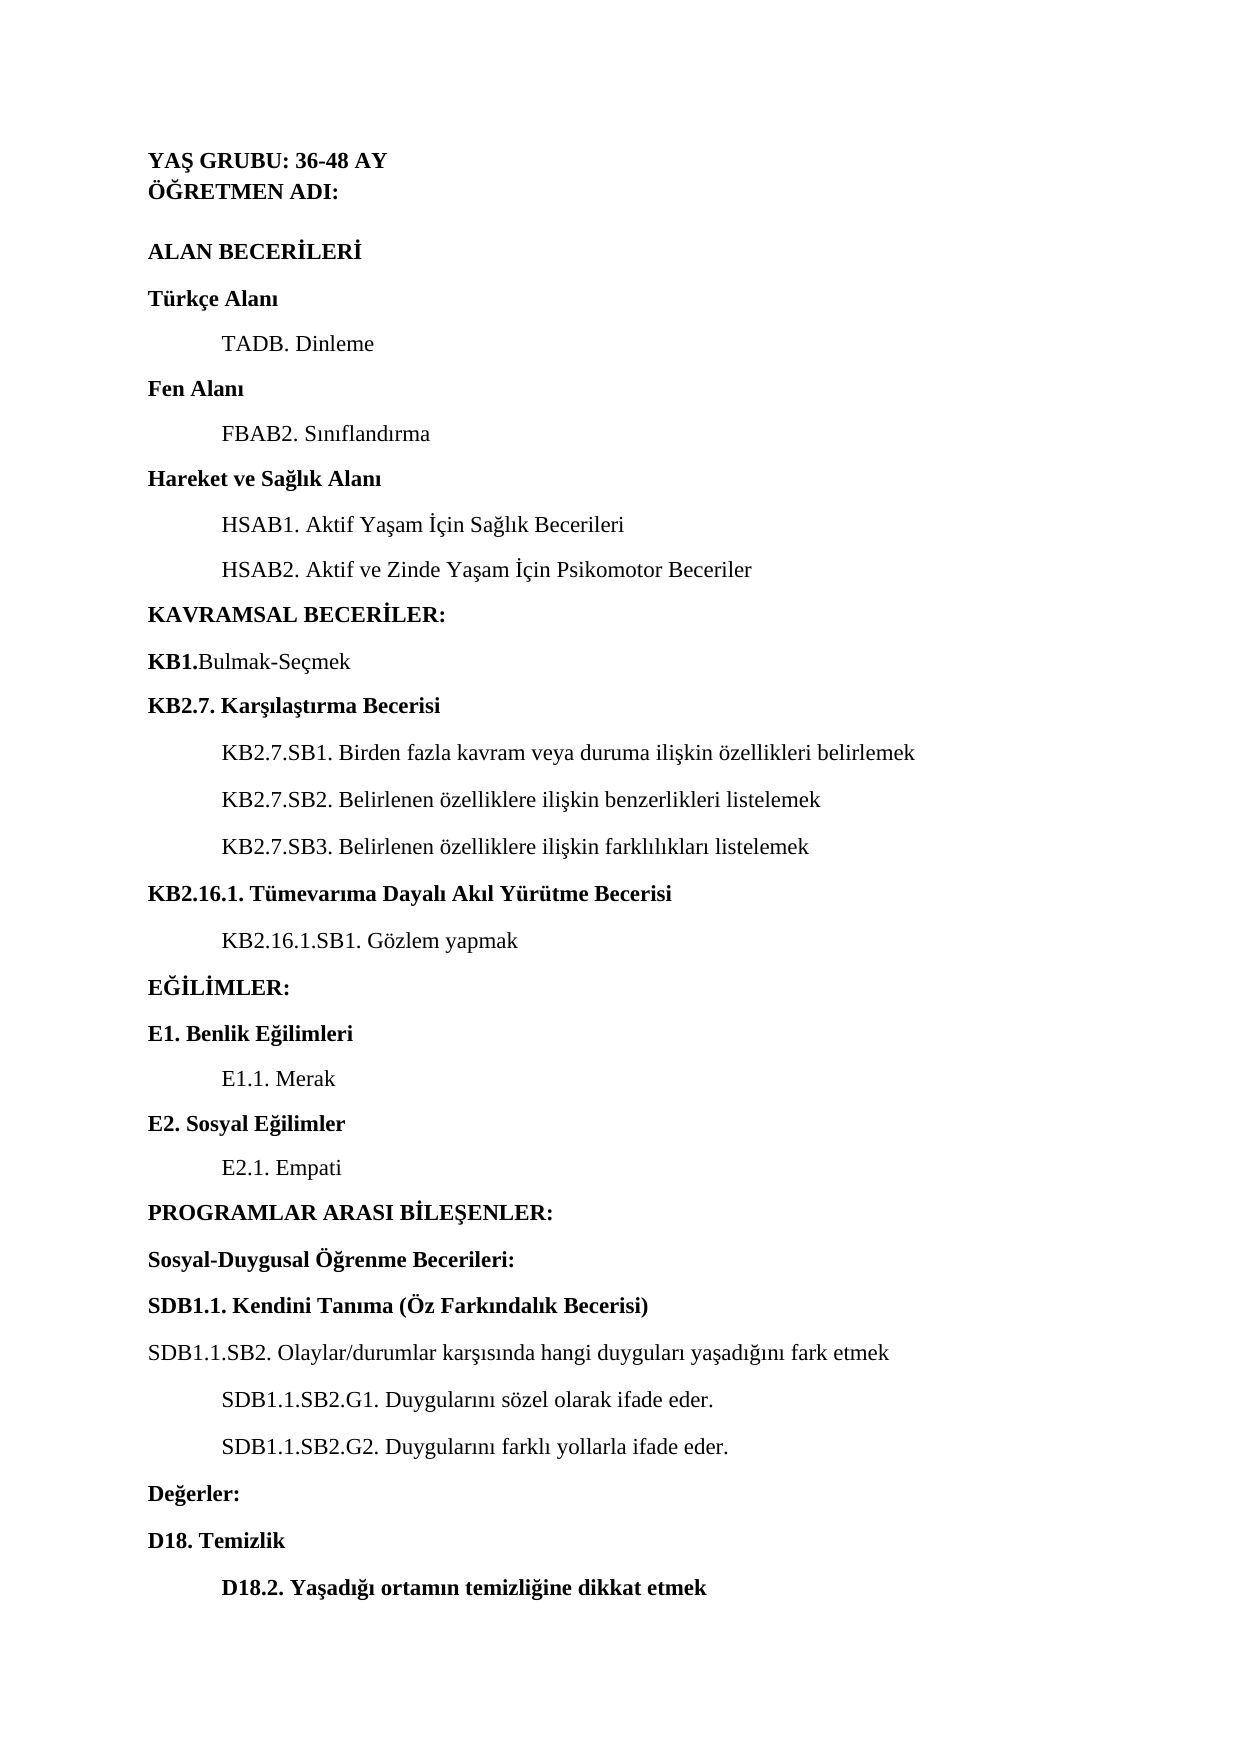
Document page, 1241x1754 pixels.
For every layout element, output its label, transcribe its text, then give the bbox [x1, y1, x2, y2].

text YAŞ GRUBU: 36-48 AY [148, 148, 1093, 174]
text KB2.7. Karşılaştırma Becerisi [148, 692, 1093, 719]
text TADB. Dinleme [148, 330, 1093, 357]
text E1.1. Merak [148, 1065, 1093, 1091]
text E2.1. Empati [148, 1154, 1093, 1181]
text PROGRAMLAR ARASI BİLEŞENLER: [148, 1199, 1093, 1225]
text KB2.7.SB2. Belirlenen özelliklere ilişkin benzerlikleri listelemek [148, 786, 1093, 812]
text D18.2. Yaşadığı ortamın temizliğine dikkat etmek [148, 1574, 1093, 1600]
text E2. Sosyal Eğilimler [148, 1109, 1093, 1136]
text E1. Benlik Eğilimleri [148, 1020, 1093, 1047]
text Fen Alanı [148, 375, 1093, 402]
text FBAB2. Sınıflandırma [148, 420, 1093, 447]
text KB2.7.SB1. Birden fazla kavram veya duruma ilişkin özellikleri belirlemek [148, 739, 1093, 766]
text SDB1.1.SB2.G1. Duygularını sözel olarak ifade eder. [148, 1386, 1093, 1413]
text ÖĞRETMEN ADI: [148, 178, 1093, 204]
text SDB1.1.SB2. Olaylar/durumlar karşısında hangi duyguları yaşadığını fark etmek [148, 1339, 1093, 1366]
text EĞİLİMLER: [148, 973, 1093, 1000]
text KAVRAMSAL BECERİLER: [148, 601, 1093, 627]
text Değerler: [148, 1480, 1093, 1506]
text KB2.16.1.SB1. Gözlem yapmak [148, 927, 1093, 953]
text KB2.7.SB3. Belirlenen özelliklere ilişkin farklılıkları listelemek [148, 833, 1093, 859]
text ALAN BECERİLERİ [148, 238, 1093, 264]
text KB1.Bulmak-Seçmek [148, 648, 1093, 674]
text Türkçe Alanı [148, 285, 1093, 311]
text HSAB2. Aktif ve Zinde Yaşam İçin Psikomotor Beceriler [148, 556, 1093, 582]
text SDB1.1. Kendini Tanıma (Öz Farkındalık Becerisi) [148, 1292, 1093, 1319]
text KB2.16.1. Tümevarıma Dayalı Akıl Yürütme Becerisi [148, 880, 1093, 906]
text SDB1.1.SB2.G2. Duygularını farklı yollarla ifade eder. [148, 1433, 1093, 1459]
text HSAB1. Aktif Yaşam İçin Sağlık Becerileri [148, 511, 1093, 537]
text Hareket ve Sağlık Alanı [148, 466, 1093, 492]
text Sosyal-Duygusal Öğrenme Becerileri: [148, 1246, 1093, 1272]
text D18. Temizlik [148, 1527, 1093, 1553]
